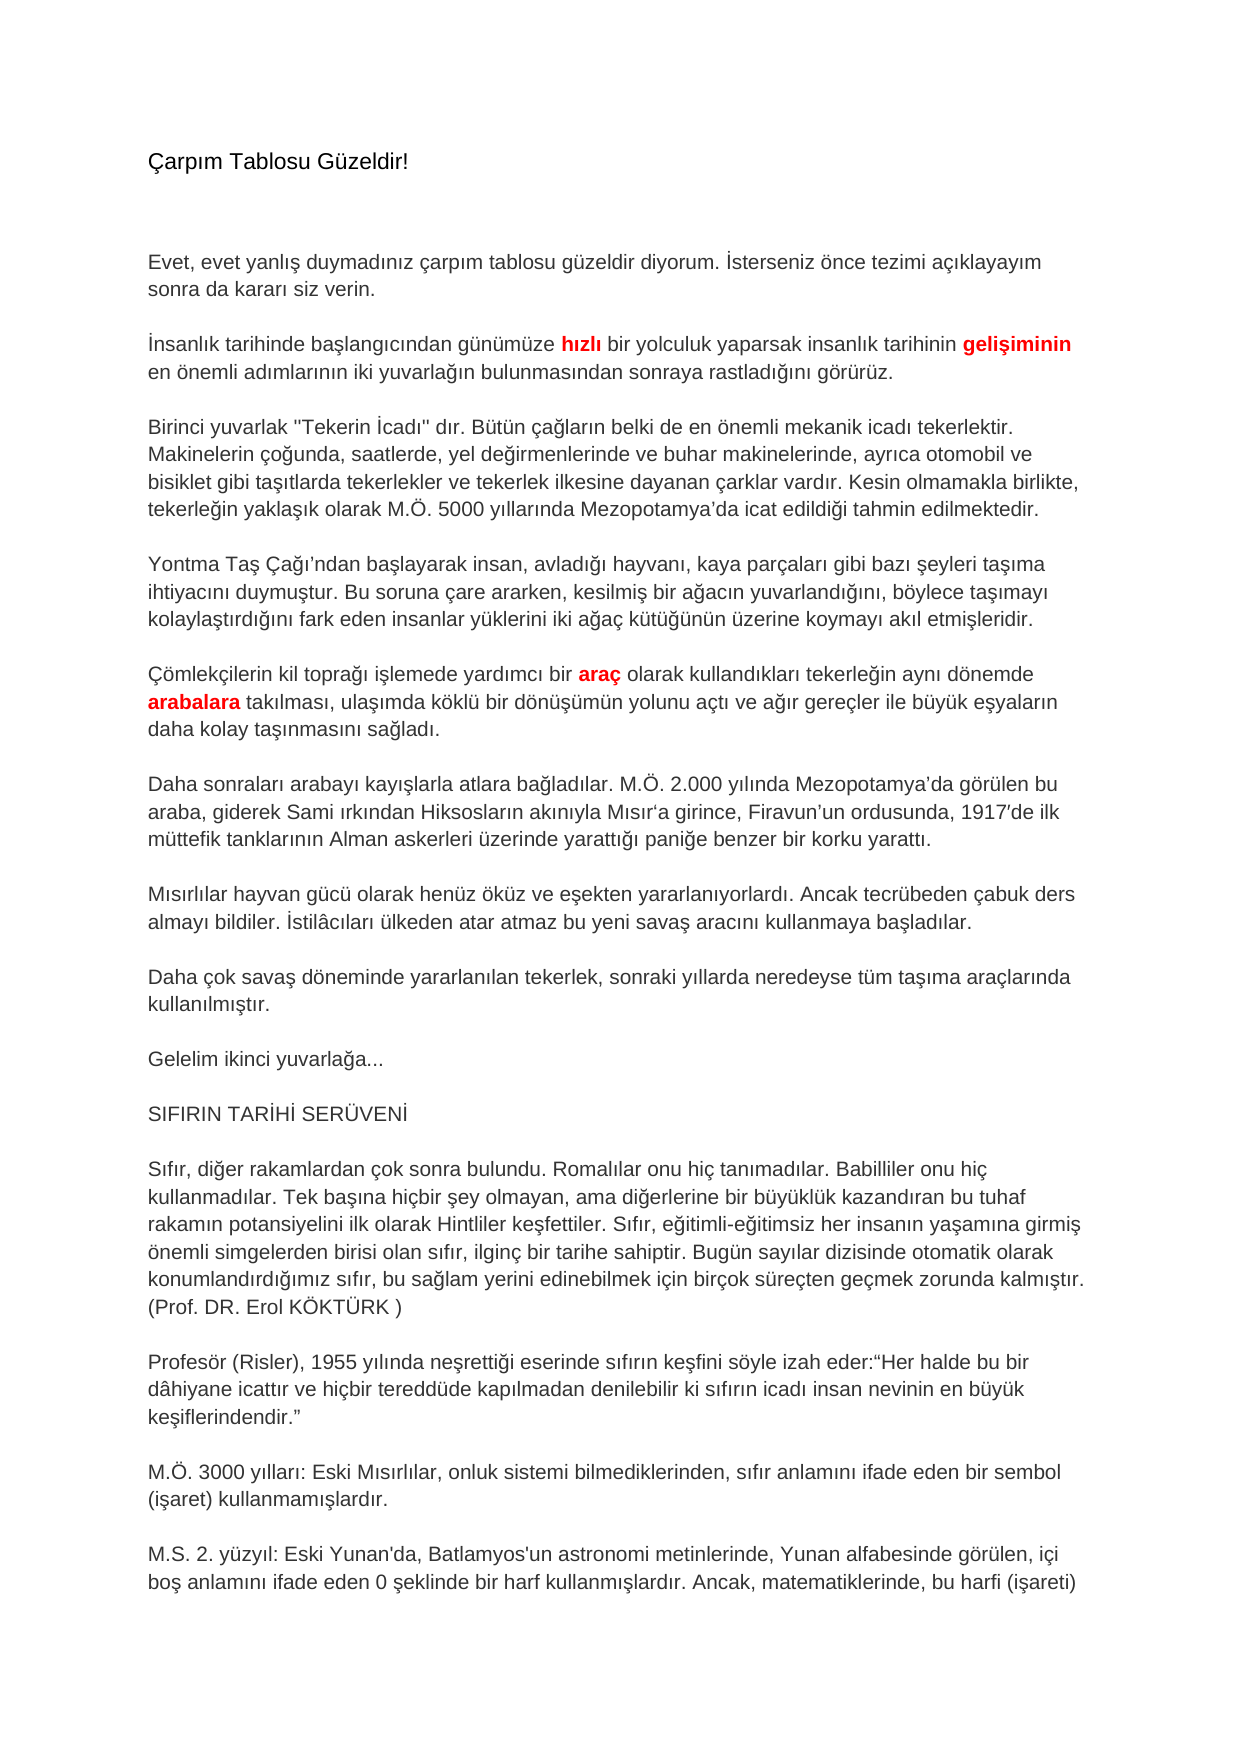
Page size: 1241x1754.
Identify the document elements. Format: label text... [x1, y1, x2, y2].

text Çarpım Tablosu Güzeldir! [148, 148, 1093, 174]
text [148, 250, 1093, 1594]
